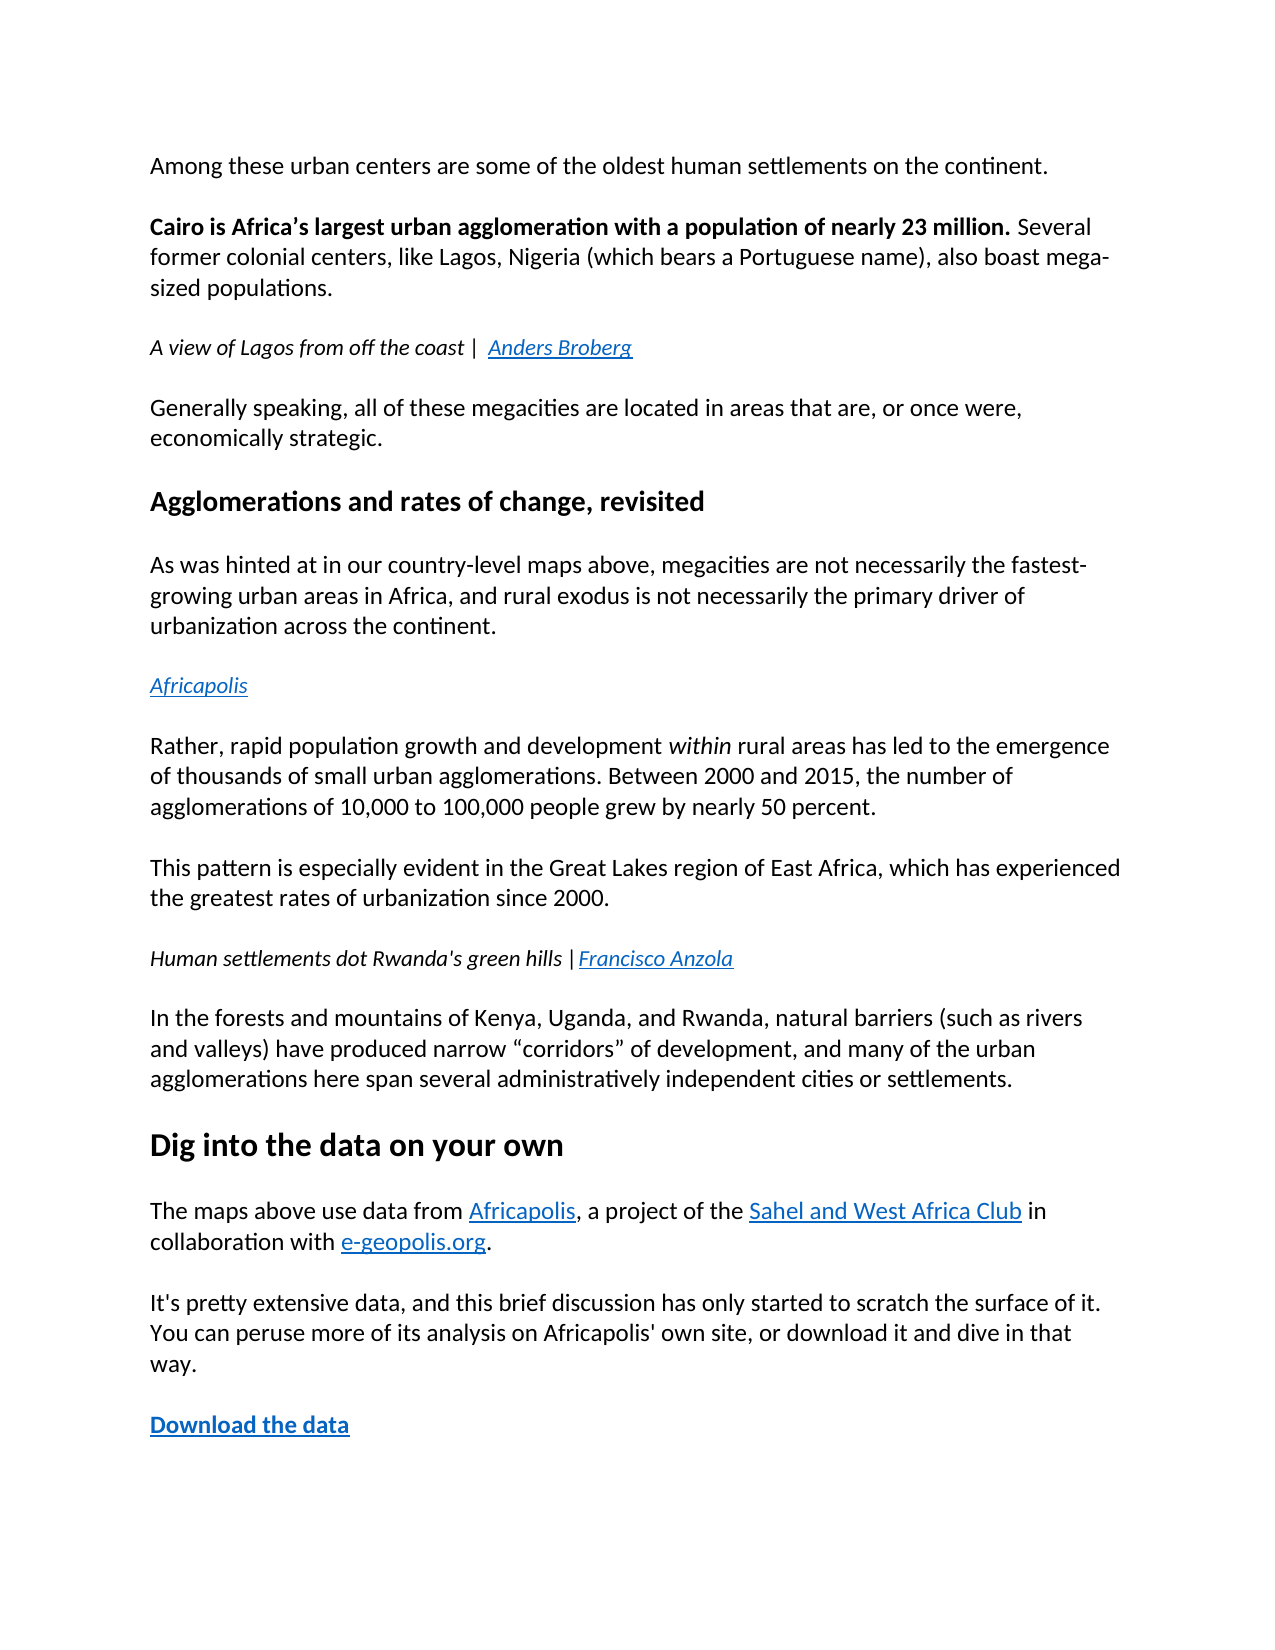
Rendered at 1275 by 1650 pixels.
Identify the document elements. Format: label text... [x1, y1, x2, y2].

text Agglomerations and rates of change, revisited [150, 483, 1125, 519]
text This pattern is especially evident in the Great Lakes region of East Africa, which has experienced the greatest rates of urbanization since 2000. [150, 852, 1125, 913]
text Rather, rapid population growth and development within rural areas has led to the emergence of thousands of small urban agglomerations. Between 2000 and 2015, the number of agglomerations of 10,000 to 100,000 people grew by nearly 50 percent. [150, 730, 1125, 822]
text Among these urban centers are some of the oldest human settlements on the continent. [150, 150, 1125, 181]
text As was hinted at in our country-level maps above, megacities are not necessarily the fastest-growing urban areas in Africa, and rural exodus is not necessarily the primary driver of urbanization across the continent. [150, 549, 1125, 641]
text A view of Lagos from off the coast | Anders Broberg [150, 333, 1125, 361]
text Cairo is Africa’s largest urban agglomeration with a population of nearly 23 million. Several former colonial centers, like Lagos, Nigeria (which bears a Portuguese name), also boast mega-sized populations. [150, 211, 1125, 303]
text It's pretty extensive data, and this brief discussion has only started to scratch the surface of it. You can peruse more of its analysis on Africapolis' own site, or download it and dive in that way. [150, 1287, 1125, 1379]
text Generally speaking, all of these megacities are located in areas that are, or once were, economically strategic. [150, 392, 1125, 453]
text Human settlements dot Rwanda's green hills |Francisco Anzola [150, 944, 1125, 972]
text In the forests and mountains of Kenya, Uganda, and Rwanda, natural barriers (such as rivers and valleys) have produced narrow “corridors” of development, and many of the urban agglomerations here span several administratively independent cities or settlements. [150, 1002, 1125, 1094]
text Download the data [150, 1409, 1125, 1440]
text Africapolis [150, 671, 1125, 699]
text Dig into the data on your own [150, 1124, 1125, 1165]
text The maps above use data from Africapolis, a project of the Sahel and West Africa Club in collaboration with e-geopolis.org. [150, 1196, 1125, 1257]
